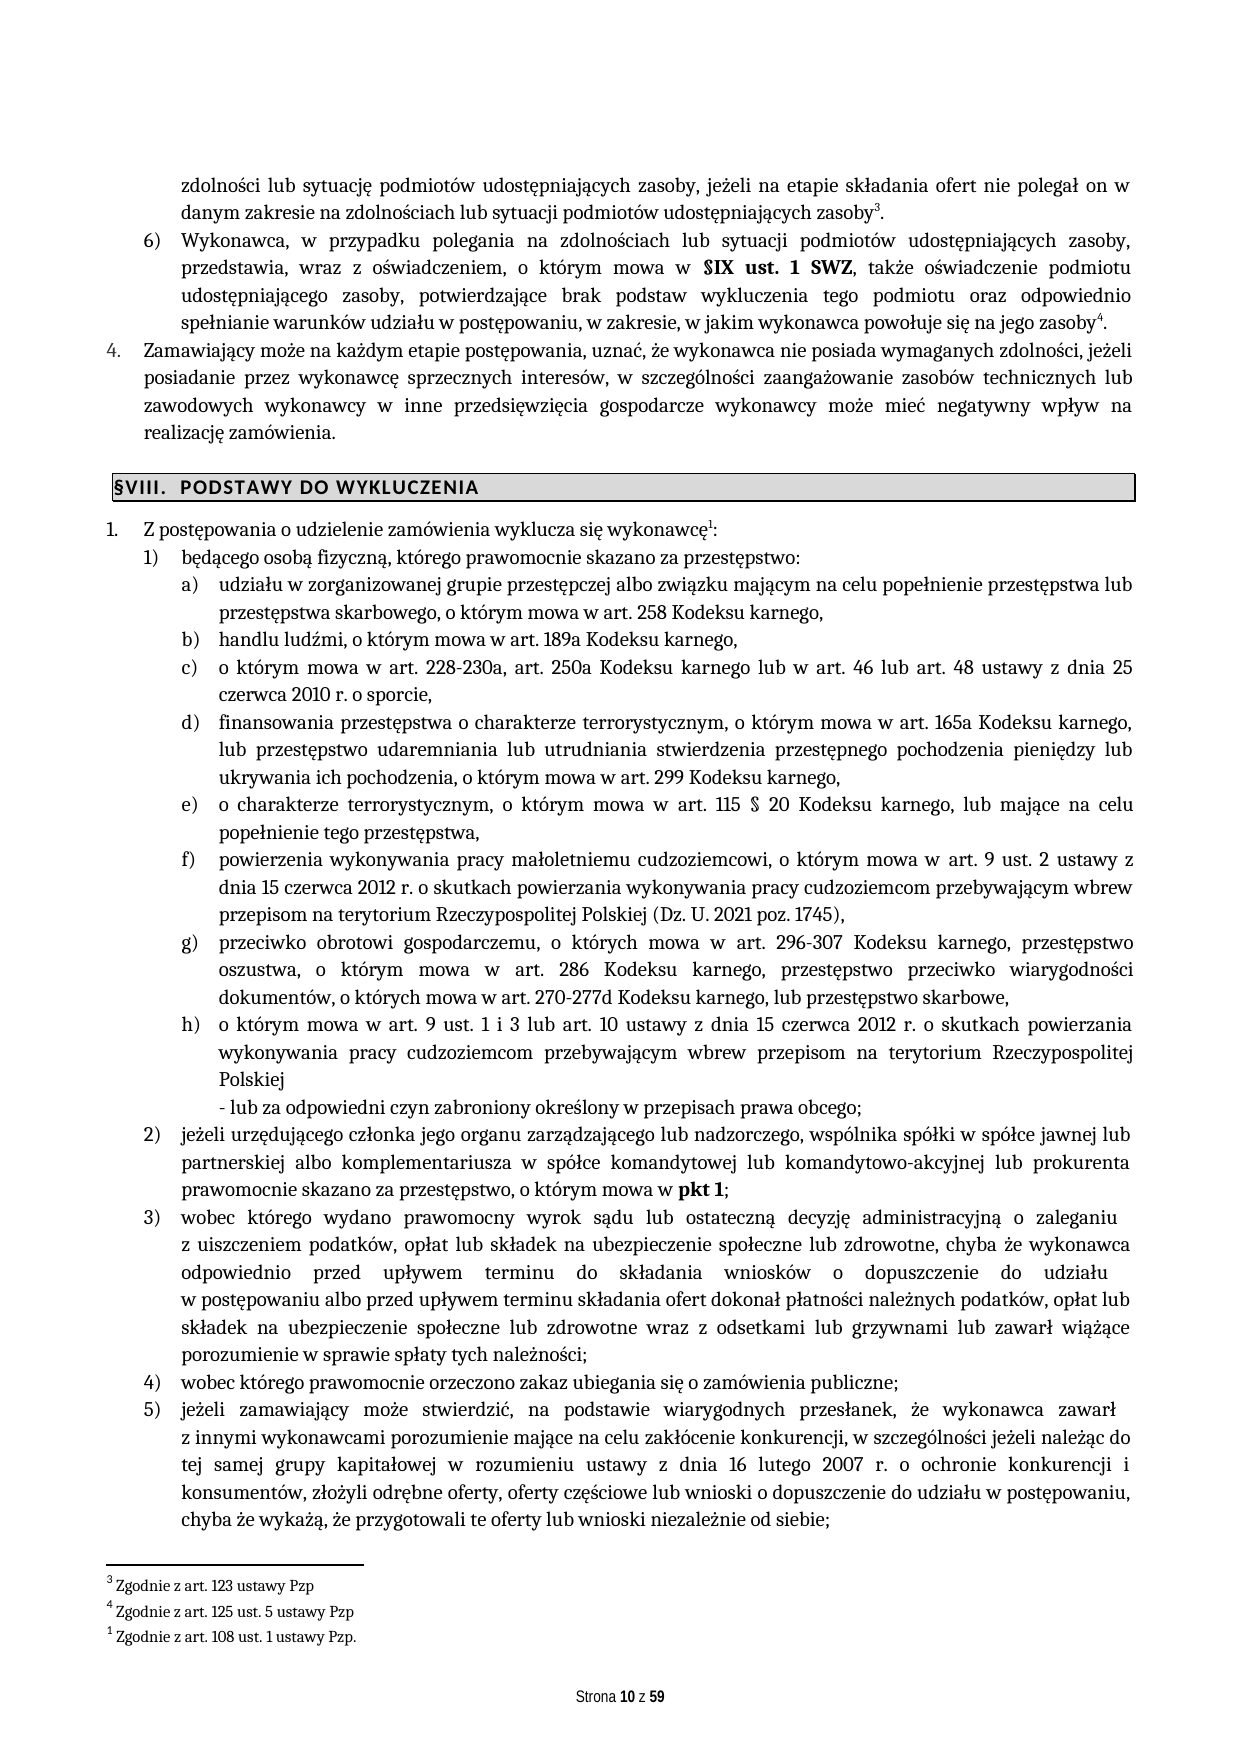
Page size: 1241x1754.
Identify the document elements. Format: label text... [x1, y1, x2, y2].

list o którym mowa w art. 9 ust. 1 i 3 lub art. 10 ustawy z dnia 15 czerwca 2012 r. o skutkach powierzania wykonywania pracy cudzoziemcom przebywającym wbrew przepisom na terytorium Rzeczypospolitej Polskiej [181, 1013, 1134, 1092]
list przeciwko obrotowi gospodarczemu, o których mowa w art. 296-307 Kodeksu karnego, przestępstwo oszustwa, o którym mowa w art. 286 Kodeksu karnego, przestępstwo przeciwko wiarygodności dokumentów, o których mowa w art. 270-277d Kodeksu karnego, lub przestępstwo skarbowe, [181, 931, 1134, 1009]
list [143, 173, 1131, 225]
list jeżeli urzędującego członka jego organu zarządzającego lub nadzorczego, wspólnika spółki w spółce jawnej lub partnerskiej albo komplementariusza w spółce komandytowej lub komandytowo-akcyjnej lub prokurenta prawomocnie skazano za przestępstwo, o którym mowa w pkt 1; [143, 1123, 1131, 1202]
list Wykonawca, w przypadku polegania na zdolnościach lub sytuacji podmiotów udostępniających zasoby, przedstawia, wraz z oświadczeniem, o którym mowa w §IX ust. 1 SWZ, także oświadczenie podmiotu udostępniającego zasoby, potwierdzające brak podstaw wykluczenia tego podmiotu oraz odpowiednio spełnianie warunków udziału w postępowaniu, w zakresie, w jakim wykonawca powołuje się na jego zasoby. [143, 228, 1131, 335]
list o którym mowa w art. 228-230a, art. 250a Kodeksu karnego lub w art. 46 lub art. 48 ustawy z dnia 25 czerwca 2010 r. o sporcie, [181, 656, 1134, 707]
list jeżeli zamawiający może stwierdzić, na podstawie wiarygodnych przesłanek, że wykonawca zawarł z innymi wykonawcami porozumienie mające na celu zakłócenie konkurencji, w szczególności jeżeli należąc do tej samej grupy kapitałowej w rozumieniu ustawy z dnia 16 lutego 2007 r. o ochronie konkurencji i konsumentów, złożyli odrębne oferty, oferty częściowe lub wnioski o dopuszczenie do udziału w postępowaniu, chyba że wykażą, że przygotowali te oferty lub wnioski niezależnie od siebie; [143, 1398, 1131, 1532]
list udziału w zorganizowanej grupie przestępczej albo związku mającym na celu popełnienie przestępstwa lub przestępstwa skarbowego, o którym mowa w art. 258 Kodeksu karnego, [181, 573, 1134, 624]
subtitle Podstawy do wykluczenia [113, 474, 1134, 500]
list powierzenia wykonywania pracy małoletniemu cudzoziemcowi, o którym mowa w art. 9 ust. 2 ustawy z dnia 15 czerwca 2012 r. o skutkach powierzania wykonywania pracy cudzoziemcom przebywającym wbrew przepisom na terytorium Rzeczypospolitej Polskiej (Dz. U. 2021 poz. 1745), [181, 848, 1134, 927]
list wobec którego prawomocnie orzeczono zakaz ubiegania się o zamówienia publiczne; [143, 1371, 1131, 1394]
list finansowania przestępstwa o charakterze terrorystycznym, o którym mowa w art. 165a Kodeksu karnego, lub przestępstwo udaremniania lub utrudniania stwierdzenia przestępnego pochodzenia pieniędzy lub ukrywania ich pochodzenia, o którym mowa w art. 299 Kodeksu karnego, [181, 711, 1134, 789]
list Zamawiający może na każdym etapie postępowania, uznać, że wykonawca nie posiada wymaganych zdolności, jeżeli posiadanie przez wykonawcę sprzecznych interesów, w szczególności zaangażowanie zasobów technicznych lub zawodowych wykonawcy w inne przedsięwzięcia gospodarcze wykonawcy może mieć negatywny wpływ na realizację zamówienia. [106, 338, 1134, 445]
list Z postępowania o udzielenie zamówienia wyklucza się wykonawcę: [106, 518, 1134, 542]
list o charakterze terrorystycznym, o którym mowa w art. 115 § 20 Kodeksu karnego, lub mające na celu popełnienie tego przestępstwa, [181, 793, 1134, 844]
list wobec którego wydano prawomocny wyrok sądu lub ostateczną decyzję administracyjną o zaleganiu z uiszczeniem podatków, opłat lub składek na ubezpieczenie społeczne lub zdrowotne, chyba że wykonawca odpowiednio przed upływem terminu do składania wniosków o dopuszczenie do udziału w postępowaniu albo przed upływem terminu składania ofert dokonał płatności należnych podatków, opłat lub składek na ubezpieczenie społeczne lub zdrowotne wraz z odsetkami lub grzywnami lub zawarł wiążące porozumienie w sprawie spłaty tych należności; [143, 1206, 1131, 1367]
text - lub za odpowiedni czyn zabroniony określony w przepisach prawa obcego; [218, 1096, 1134, 1119]
list będącego osobą fizyczną, którego prawomocnie skazano za przestępstwo: [143, 546, 1131, 569]
list handlu ludźmi, o którym mowa w art. 189a Kodeksu karnego, [181, 628, 1134, 652]
